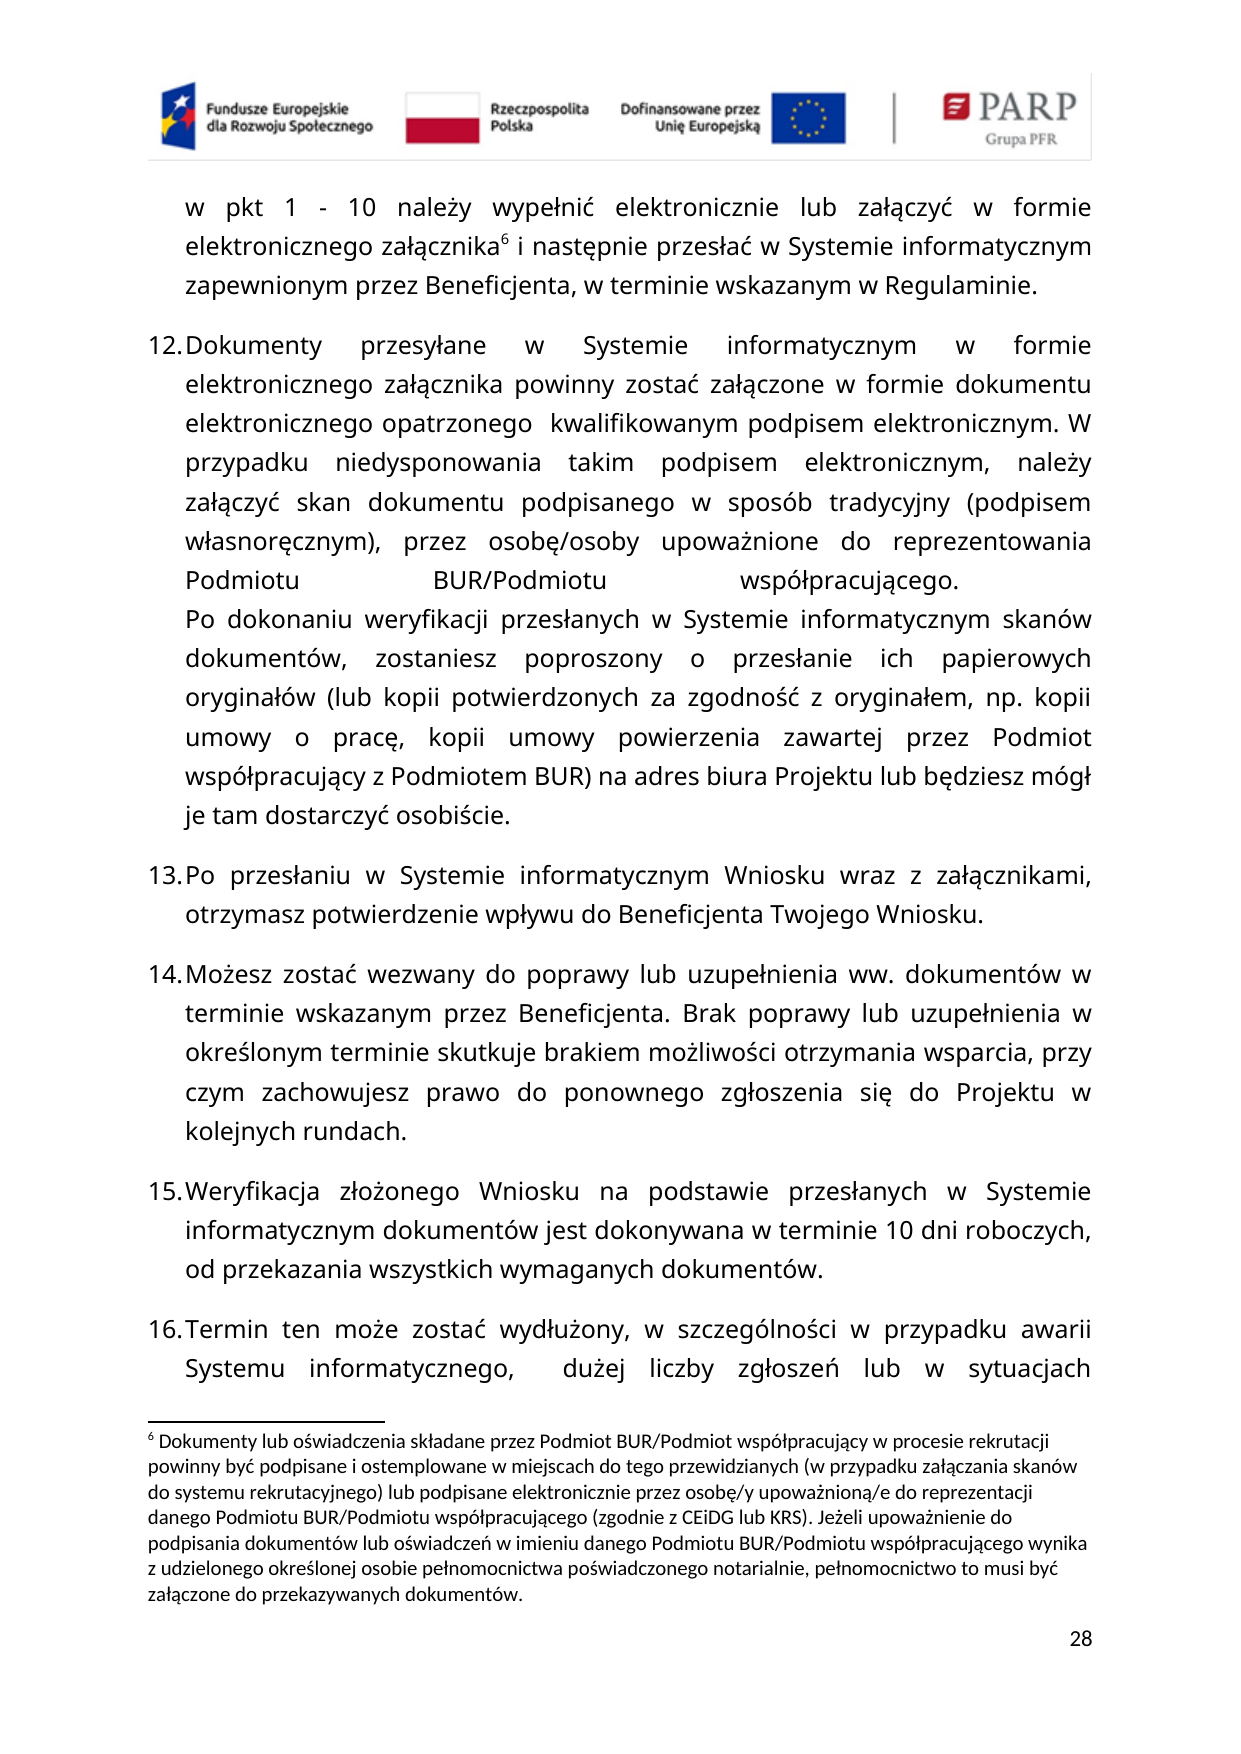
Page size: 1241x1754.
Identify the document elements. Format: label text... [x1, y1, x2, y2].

list Możesz zostać wezwany do poprawy lub uzupełnienia ww. dokumentów w terminie wskazanym przez Beneficjenta. Brak poprawy lub uzupełnienia w określonym terminie skutkuje brakiem możliwości otrzymania wsparcia, przy czym zachowujesz prawo do ponownego zgłoszenia się do Projektu w kolejnych rundach. [148, 957, 1092, 1147]
list Dokumenty przesyłane w Systemie informatycznym w formie elektronicznego załącznika powinny zostać załączone w formie dokumentu elektronicznego opatrzonego kwalifikowanym podpisem elektronicznym. W przypadku niedysponowania takim podpisem elektronicznym, należy załączyć skan dokumentu podpisanego w sposób tradycyjny (podpisem własnoręcznym), przez osobę/osoby upoważnione do reprezentowania Podmiotu BUR/Podmiotu współpracującego. Po dokonaniu weryfikacji przesłanych w Systemie informatycznym skanów dokumentów, zostaniesz poproszony o przesłanie ich papierowych oryginałów (lub kopii potwierdzonych za zgodność z oryginałem, np. kopii umowy o pracę, kopii umowy powierzenia zawartej przez Podmiot współpracujący z Podmiotem BUR) na adres biura Projektu lub będziesz mógł je tam dostarczyć osobiście. [148, 327, 1092, 832]
picture [147, 73, 1093, 162]
list Po przesłaniu w Systemie informatycznym Wniosku wraz z załącznikami, otrzymasz potwierdzenie wpływu do Beneficjenta Twojego Wniosku. [148, 857, 1092, 931]
list Weryfikacja złożonego Wniosku na podstawie przesłanych w Systemie informatycznym dokumentów jest dokonywana w terminie 10 dni roboczych, od przekazania wszystkich wymaganych dokumentów. [148, 1173, 1092, 1286]
